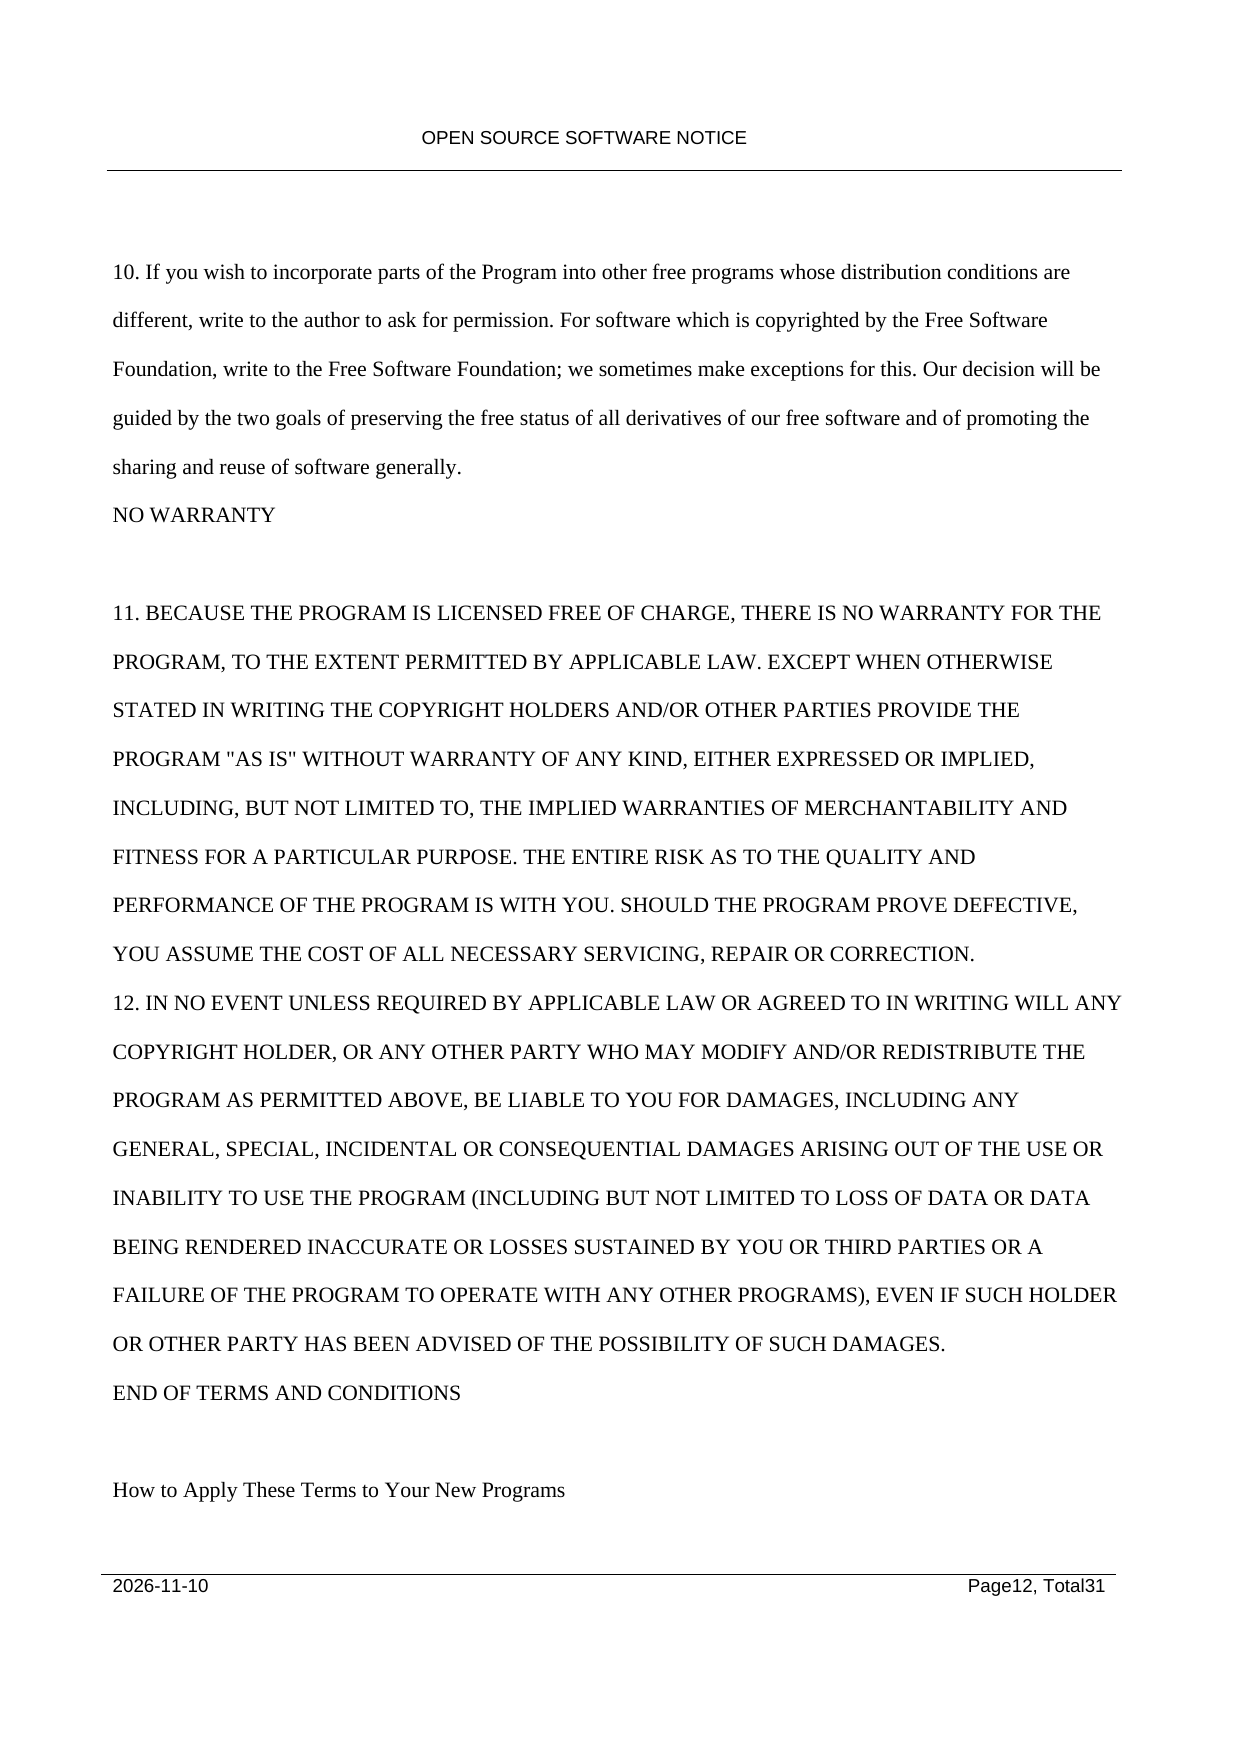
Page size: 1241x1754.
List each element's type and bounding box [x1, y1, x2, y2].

text [112, 206, 1128, 1506]
